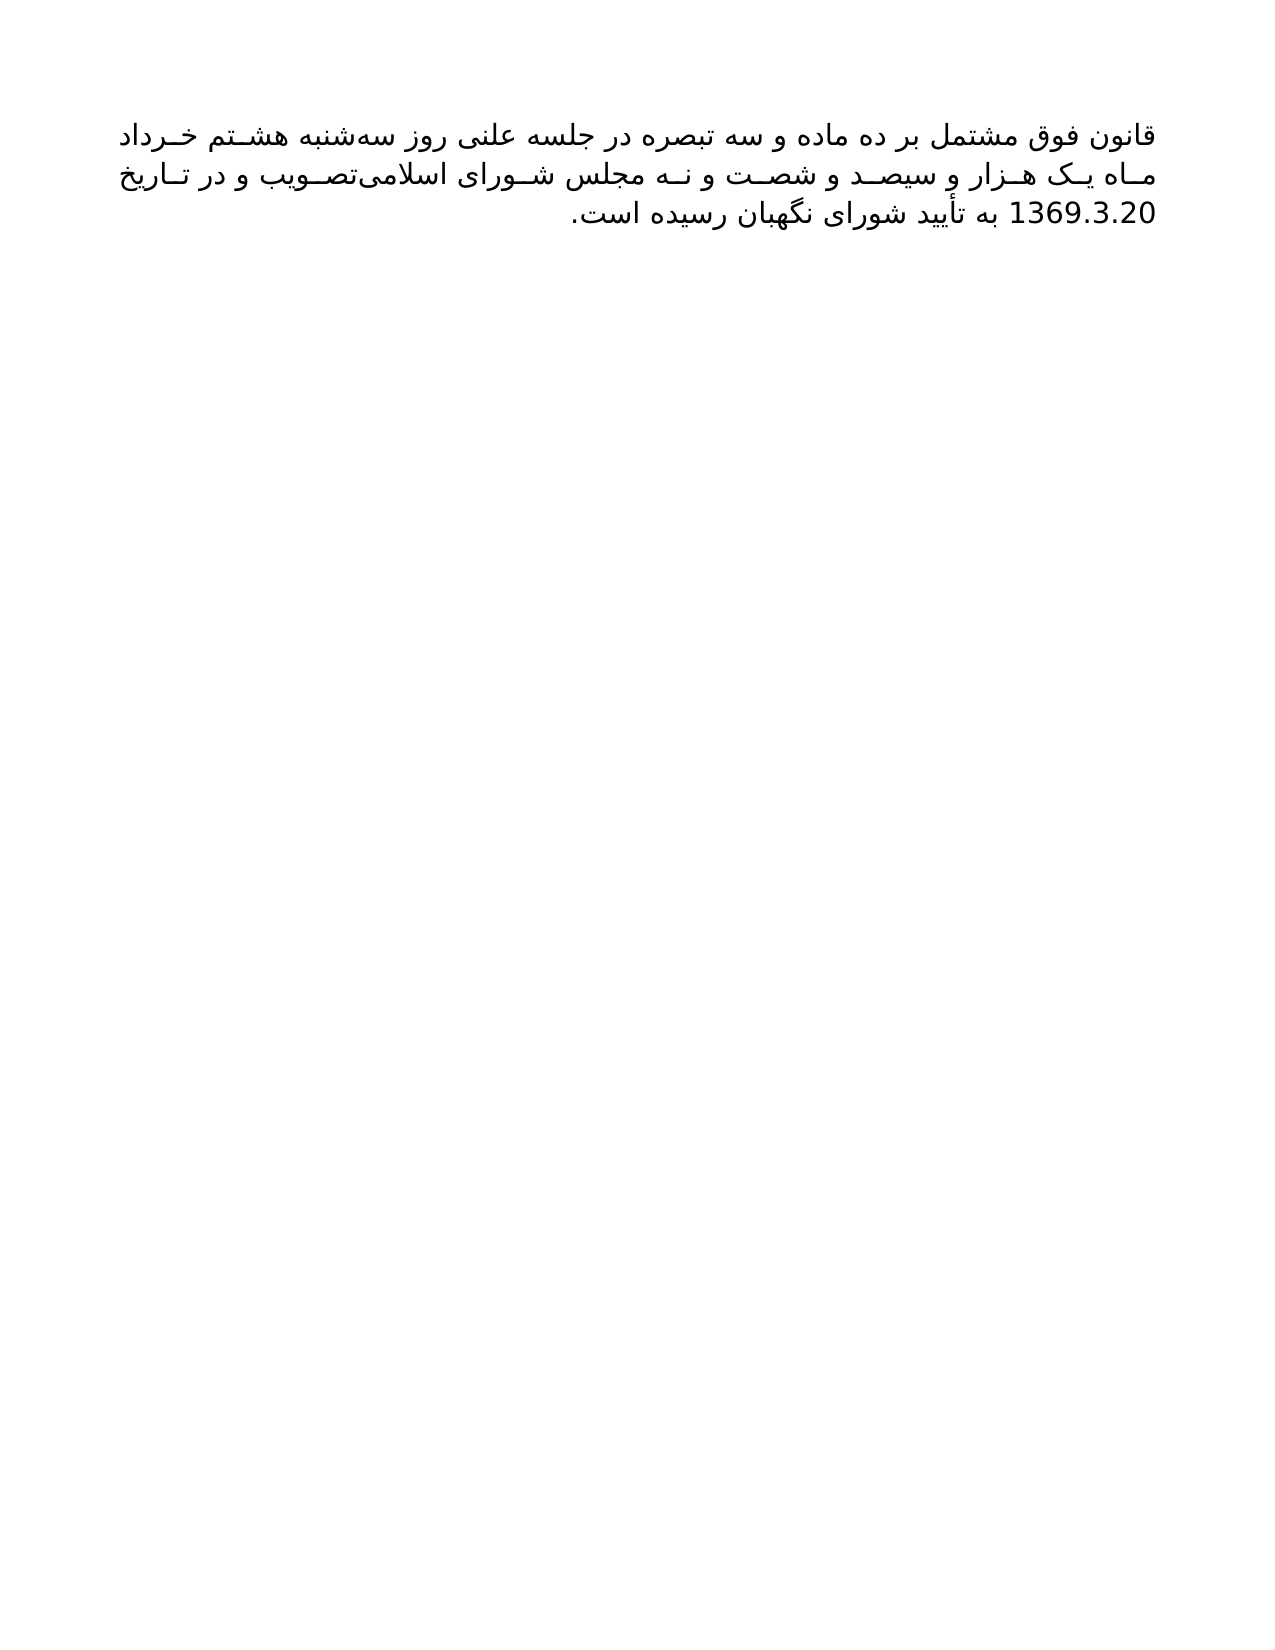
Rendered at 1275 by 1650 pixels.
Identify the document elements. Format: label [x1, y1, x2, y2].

text [118, 118, 1157, 230]
